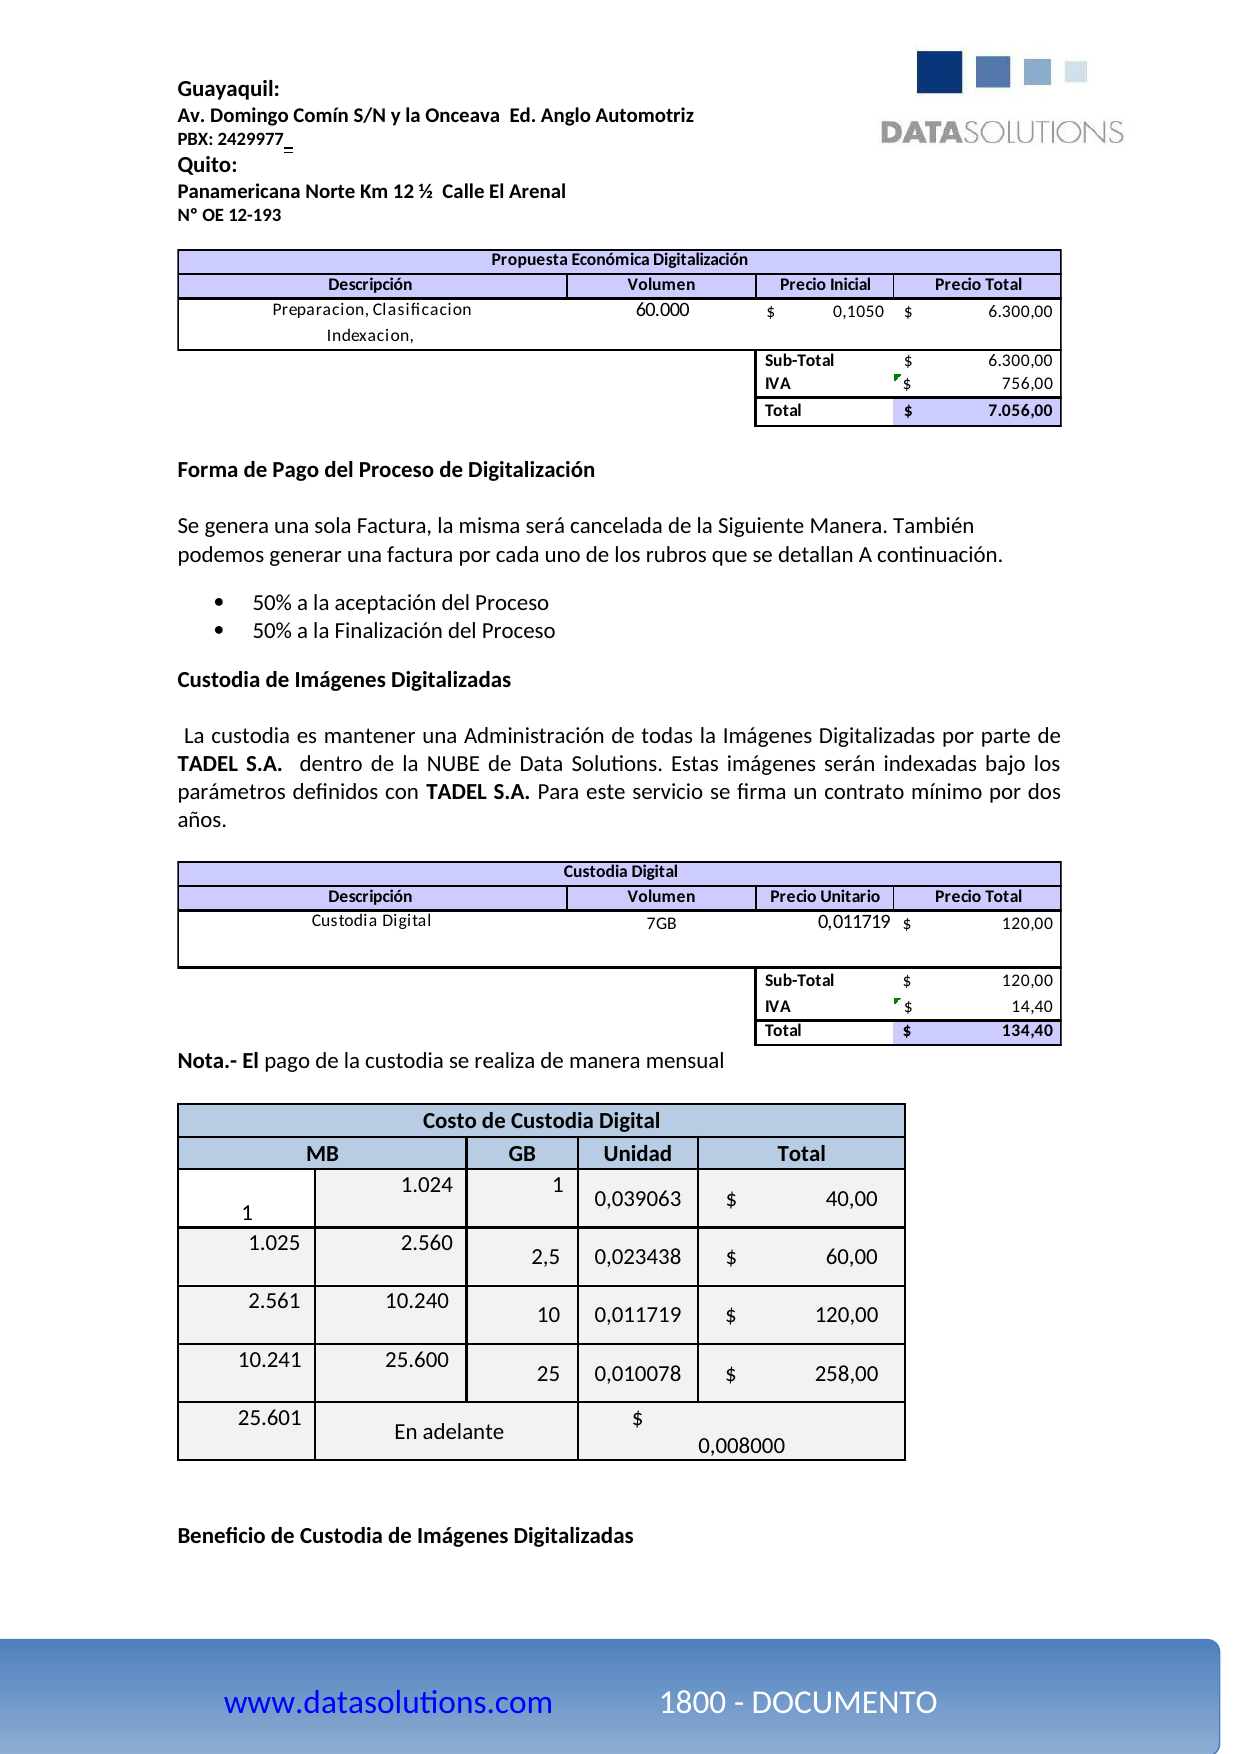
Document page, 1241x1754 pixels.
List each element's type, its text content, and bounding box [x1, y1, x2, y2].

table_cell 10 [468, 1287, 577, 1343]
table_cell 0,023438 [579, 1229, 697, 1284]
table_cell $ 258,00 [699, 1345, 904, 1401]
text La custodia es mantener una Administración de todas la Imágenes Digitalizadas por parte de TADEL S.A. dentro de la NUBE de Data Solutions. Estas imágenes serán indexadas bajo los parámetros definidos con TADEL S.A. Para este servicio se firma un contrato mínimo por dos años. [177, 721, 1063, 833]
picture [846, 31, 1166, 163]
table_cell 10.240 [316, 1287, 465, 1343]
table_cell 25 [468, 1345, 577, 1401]
table_cell 1.025 [179, 1229, 314, 1284]
table_cell $ 0,008000 [579, 1403, 904, 1459]
table_cell 0,010078 [579, 1345, 697, 1401]
list 50% a la Finalización del Proceso [215, 617, 1063, 644]
table_cell 25.601 [179, 1403, 314, 1459]
table_cell MB [179, 1138, 465, 1168]
table_cell $ 60,00 [699, 1229, 904, 1284]
table_cell 25.600 [316, 1345, 465, 1401]
table_cell En adelante [316, 1403, 577, 1459]
table_cell 2.560 [316, 1229, 465, 1284]
text Custodia de Imágenes Digitalizadas [177, 665, 1063, 693]
table_cell $ 40,00 [699, 1170, 904, 1226]
table_header Costo de Custodia Digital [179, 1105, 904, 1136]
table_cell 2.561 [179, 1287, 314, 1343]
text Nota.- El pago de la custodia se realiza de manera mensual [177, 1047, 1063, 1075]
table_cell 1 [179, 1170, 314, 1226]
table_cell Total [699, 1138, 904, 1168]
table_cell 10.241 [179, 1345, 314, 1401]
table_cell 0,039063 [579, 1170, 697, 1226]
table_cell 0,011719 [579, 1287, 697, 1343]
text Forma de Pago del Proceso de Digitalización [177, 456, 1063, 484]
table_cell $ 120,00 [699, 1287, 904, 1343]
table_cell 2,5 [468, 1229, 577, 1284]
text Beneficio de Custodia de Imágenes Digitalizadas [177, 1521, 1063, 1549]
table_cell 1.024 [316, 1170, 465, 1226]
table_cell 1 [468, 1170, 577, 1226]
list 50% a la aceptación del Proceso [215, 588, 1063, 617]
table_cell GB [468, 1138, 577, 1168]
text Se genera una sola Factura, la misma será cancelada de la Siguiente Manera. También podemos generar una factura por cada uno de los rubros que se detallan A continuación. [177, 512, 1063, 568]
table_cell Unidad [579, 1138, 697, 1168]
